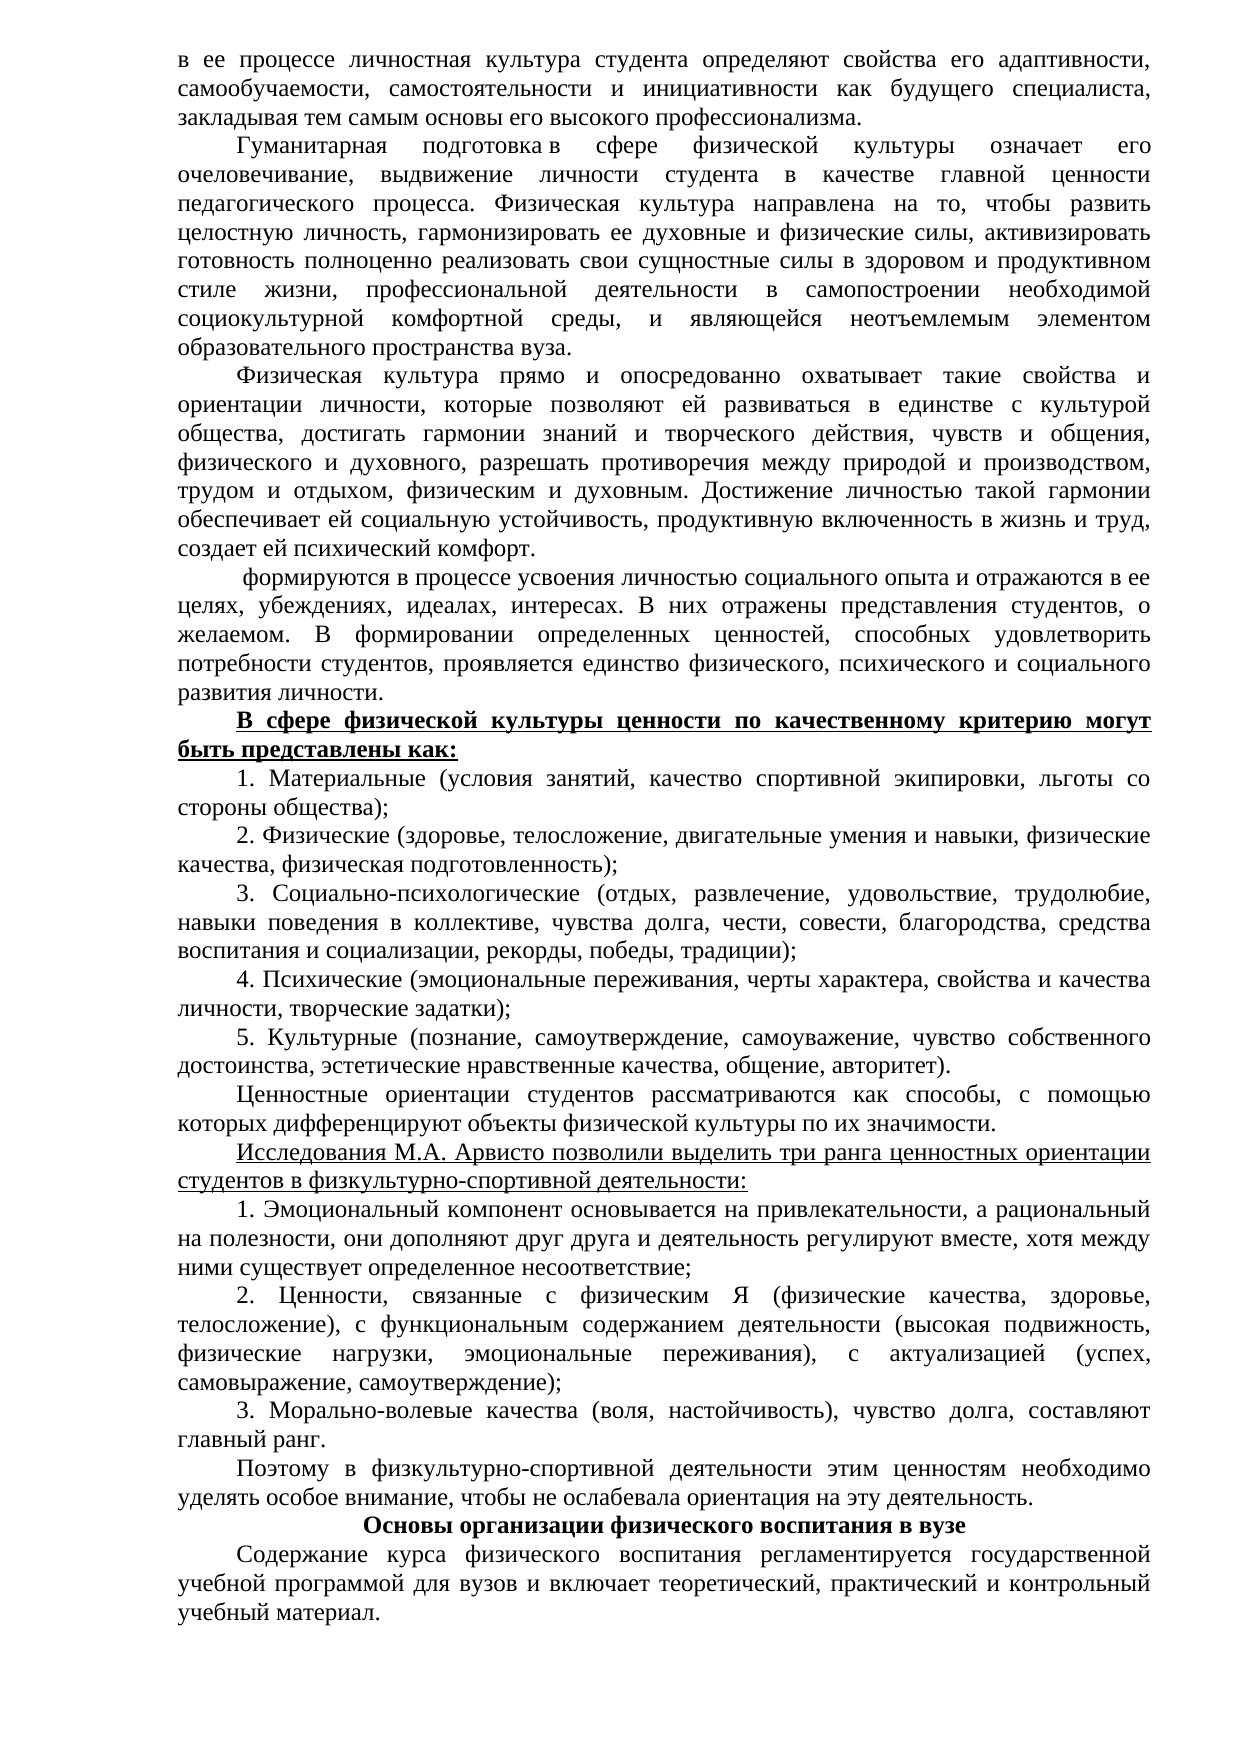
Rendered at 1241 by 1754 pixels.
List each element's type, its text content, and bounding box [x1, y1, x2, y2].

text 2. Физические (здоровье, телосложение, двигательные умения и навыки, физические качества, физическая подготовленность); [177, 821, 1152, 878]
text Исследования М.А. Арвисто позволили выделить три ранга ценностных ориентации студентов в физкультурно-спортивной деятельности: [177, 1137, 1152, 1194]
text Физическая культура прямо и опосредованно охватывает такие свойства и ориентации личности, которые позволяют ей развиваться в единстве с культурой общества, достигать гармонии знаний и творческого действия, чувств и общения, физического и духовного, разрешать противоречия между природой и производством, трудом и отдыхом, физическим и духовным. Достижение личностью такой гармонии обеспечивает ей социальную устойчивость, продуктивную включенность в жизнь и труд, создает ей психический комфорт. [177, 361, 1152, 562]
text 3. Социально-психологические (отдых, развлечение, удовольствие, трудолюбие, навыки поведения в коллективе, чувства долга, чести, совести, благородства, средства воспитания и социализации, рекорды, победы, традиции); [177, 878, 1152, 964]
text 2. Ценности, связанные с физическим Я (физические качества, здоровье, телосложение), с функциональным содержанием деятельности (высокая подвижность, физические нагрузки, эмоциональные переживания), с актуализацией (успех, самовыражение, самоутверждение); [177, 1281, 1152, 1396]
text Ценностные ориентации студентов рассматриваются как способы, с помощью которых дифференцируют объекты физической культуры по их значимости. [177, 1079, 1152, 1137]
text Гуманитарная подготовка в сфере физической культуры означает его очеловечивание, выдвижение личности студента в качестве главной ценности педагогического процесса. Физическая культура направлена на то, чтобы развить целостную личность, гармонизировать ее духовные и физические силы, активизировать готовность полноценно реализовать свои сущностные силы в здоровом и продуктивном стиле жизни, профессиональной деятельности в самопостроении необходимой социокультурной комфортной среды, и являющейся неотъемлемым элементом образовательного пространства вуза. [177, 131, 1152, 361]
text 1. Материальные (условия занятий, качество спортивной экипировки, льготы со стороны общества); [177, 763, 1152, 821]
text 4. Психические (эмоциональные переживания, черты характера, свойства и качества личности, творческие задатки); [177, 964, 1152, 1022]
text В сфере физической культуры ценности по качественному критерию могут быть представлены как: [177, 706, 1152, 763]
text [177, 44, 1152, 131]
text 3. Морально-волевые качества (воля, настойчивость), чувство долга, составляют главный ранг. [177, 1396, 1152, 1453]
text Основы организации физического воспитания в вузе [177, 1511, 1152, 1539]
text Поэтому в физкультурно-спортивной деятельности этим ценностям необходимо уделять особое внимание, чтобы не ослабевала ориентация на эту деятельность. [177, 1453, 1152, 1511]
text Содержание курса физического воспитания регламентируется государственной учебной программой для вузов и включает теоретический, практический и контрольный учебный материал. [177, 1539, 1152, 1626]
text 5. Культурные (познание, самоутверждение, самоуважение, чувство собственного достоинства, эстетические нравственные качества, общение, авторитет). [177, 1022, 1152, 1079]
text 1. Эмоциональный компонент основывается на привлекательности, а рациональный на полезности, они дополняют друг друга и деятельность регулируют вместе, хотя между ними существует определенное несоответствие; [177, 1194, 1152, 1281]
text формируются в процессе усвоения личностью социального опыта и отражаются в ее целях, убеждениях, идеалах, интересах. В них отражены представления студентов, о желаемом. В формировании определенных ценностей, способных удовлетворить потребности студентов, проявляется единство физического, психического и социального развития личности. [177, 562, 1152, 706]
